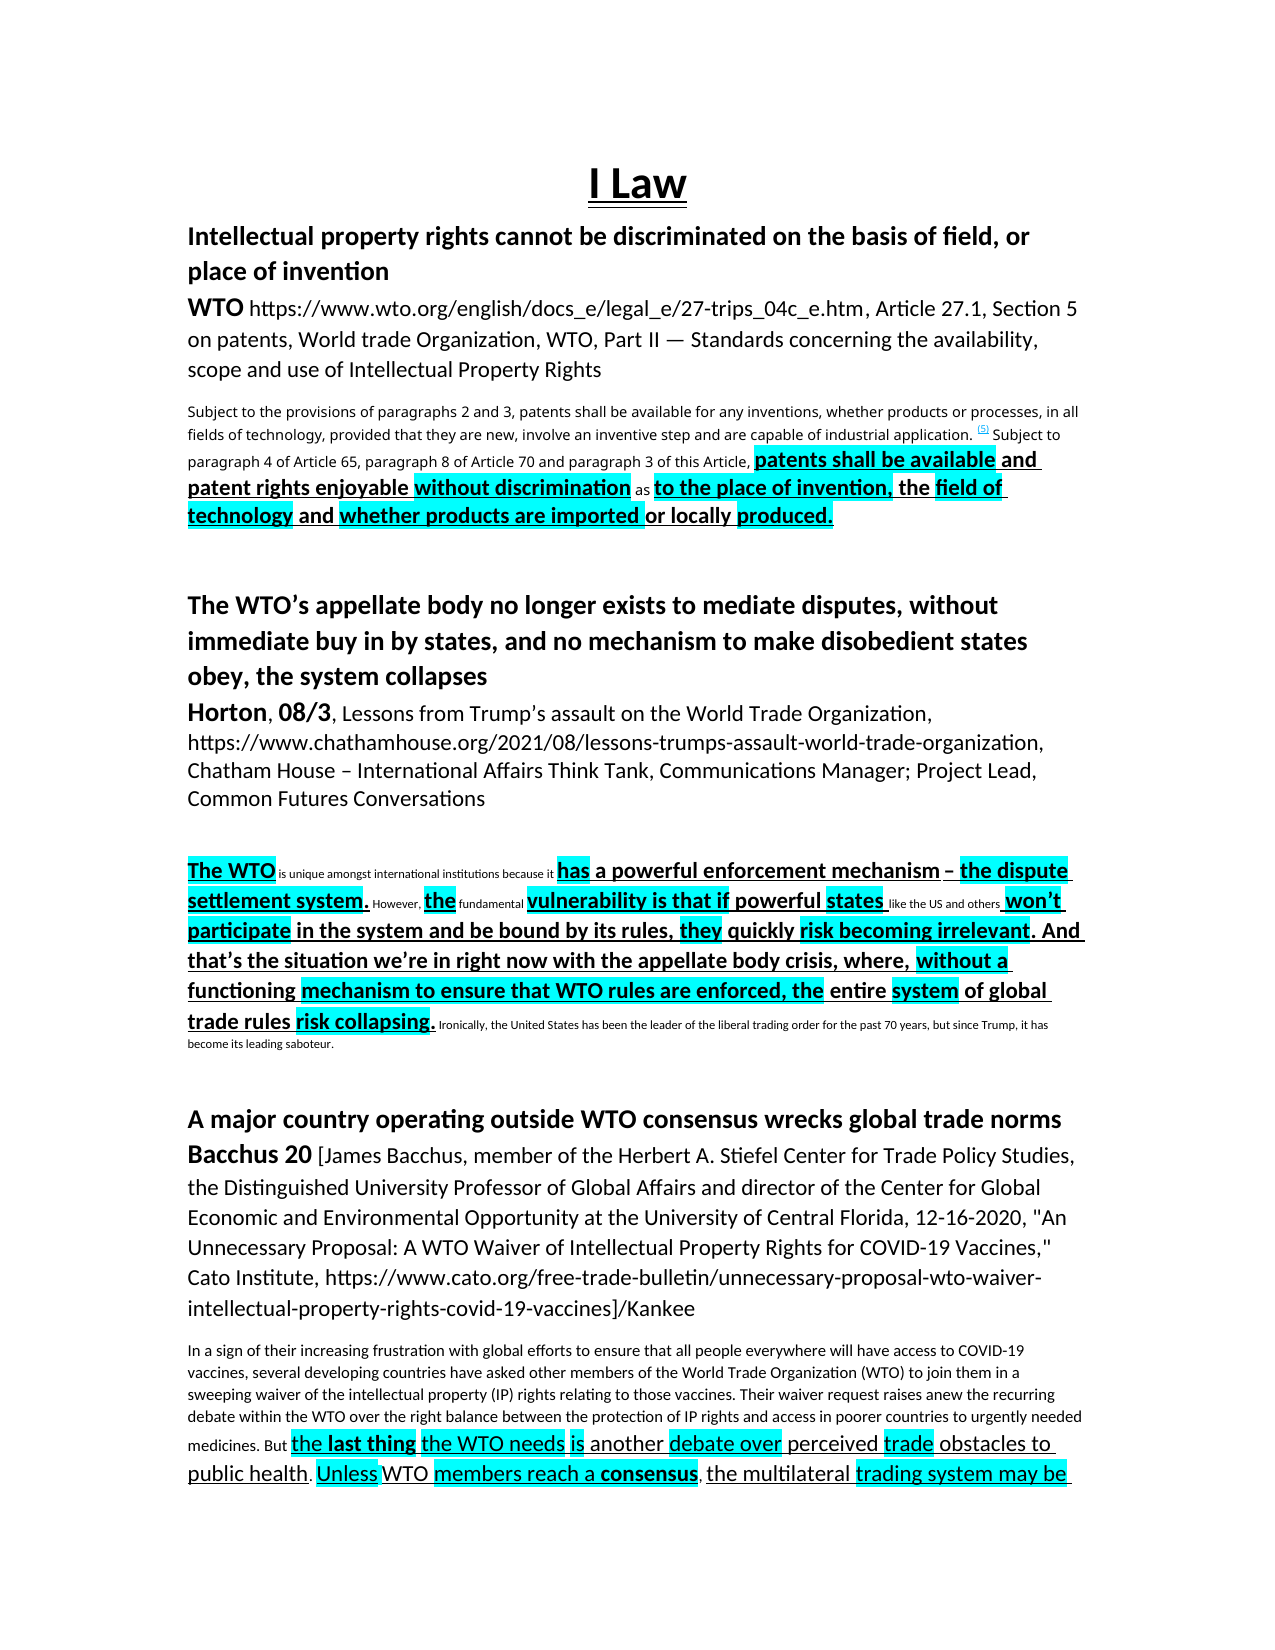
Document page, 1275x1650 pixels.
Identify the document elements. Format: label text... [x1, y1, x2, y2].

subtitle A major country operating outside WTO consensus wrecks global trade norms [187, 1102, 1087, 1135]
text Subject to the provisions of paragraphs 2 and 3, patents shall be available for any inventions, whether products or processes, in all fields of technology, provided that they are new, involve an inventive step and are capable of industrial application. (5) Subject to paragraph 4 of Article 65, paragraph 8 of Article 70 and paragraph 3 of this Article, patents shall be available and patent rights enjoyable without discrimination as to the place of invention, the field of technology and whether products are imported or locally produced. [187, 402, 1087, 529]
text The WTO is unique amongst international institutions because it has a powerful enforcement mechanism – the dispute settlement system. However, the fundamental vulnerability is that if powerful states like the US and others won’t participate in the system and be bound by its rules, they quickly risk becoming irrelevant. And that’s the situation we’re in right now with the appellate body crisis, where, without a functioning mechanism to ensure that WTO rules are enforced, the entire system of global trade rules risk collapsing. Ironically, the United States has been the leader of the liberal trading order for the past 70 years, but since Trump, it has become its leading saboteur. [187, 856, 1087, 1051]
subtitle I Law [187, 154, 1087, 210]
text WTO https://www.wto.org/english/docs_e/legal_e/27-trips_04c_e.htm, Article 27.1, Section 5 on patents, World trade Organization, WTO, Part II — Standards concerning the availability, scope and use of Intellectual Property Rights [187, 290, 1087, 383]
subtitle Intellectual property rights cannot be discriminated on the basis of field, or place of invention [187, 219, 1087, 287]
text Horton, 08/3, Lessons from Trump’s assault on the World Trade Organization, https://www.chathamhouse.org/2021/08/lessons-trumps-assault-world-trade-organization, Chatham House – International Affairs Think Tank, Communications Manager; Project Lead, Common Futures Conversations [187, 695, 1087, 812]
subtitle The WTO’s appellate body no longer exists to mediate disputes, without immediate buy in by states, and no mechanism to make disobedient states obey, the system collapses [187, 588, 1087, 692]
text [187, 1341, 1087, 1487]
text Bacchus 20 [James Bacchus, member of the Herbert A. Stiefel Center for Trade Policy Studies, the Distinguished University Professor of Global Affairs and director of the Center for Global Economic and Environmental Opportunity at the University of Central Florida, 12-16-2020, "An Unnecessary Proposal: A WTO Waiver of Intellectual Property Rights for COVID-19 Vaccines," Cato Institute, https://www.cato.org/free-trade-bulletin/unnecessary-proposal-wto-waiver-intellectual-property-rights-covid-19-vaccines]/Kankee [187, 1138, 1087, 1322]
